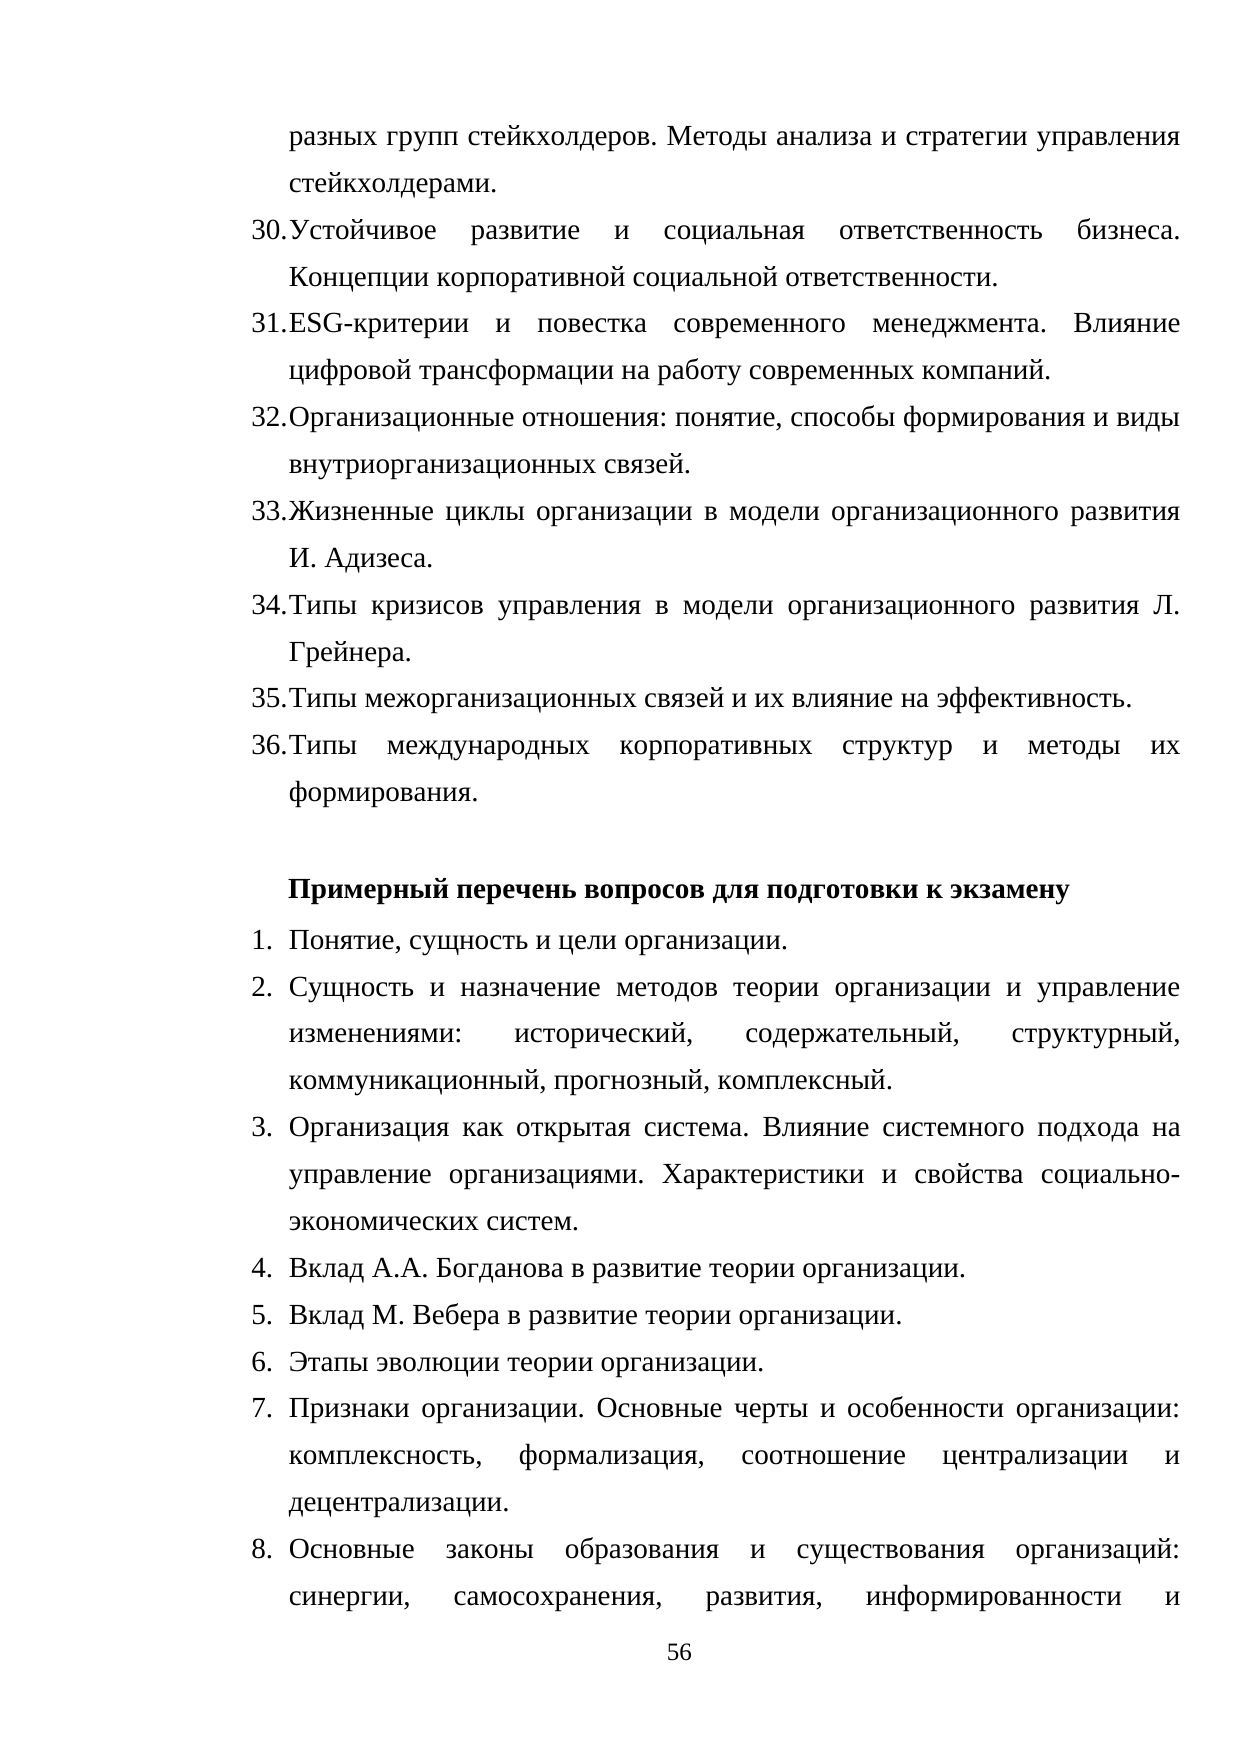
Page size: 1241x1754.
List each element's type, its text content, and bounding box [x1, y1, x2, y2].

list Типы международных корпоративных структур и методы их формирования. [251, 727, 1181, 808]
list Организация как открытая система. Влияние системного подхода на управление организациями. Характеристики и свойства социально-экономических систем. [251, 1109, 1181, 1237]
list Вклад А.А. Богданова в развитие теории организации. [251, 1250, 1181, 1283]
list Вклад М. Вебера в развитие теории организации. [251, 1297, 1181, 1330]
list Этапы эволюции теории организации. [251, 1344, 1181, 1377]
list Типы межорганизационных связей и их влияние на эффективность. [251, 681, 1181, 714]
list ESG-критерии и повестка современного менеджмента. Влияние цифровой трансформации на работу современных компаний. [251, 306, 1181, 386]
list Устойчивое развитие и социальная ответственность бизнеса. Концепции корпоративной социальной ответственности. [251, 212, 1181, 292]
list Сущность и назначение методов теории организации и управление изменениями: исторический, содержательный, структурный, коммуникационный, прогнозный, комплексный. [251, 969, 1181, 1096]
text Примерный перечень вопросов для подготовки к экзамену [177, 872, 1181, 905]
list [251, 118, 1181, 198]
list Жизненные циклы организации в модели организационного развития И. Адизеса. [251, 493, 1181, 573]
list Организационные отношения: понятие, способы формирования и виды внутриорганизационных связей. [251, 399, 1181, 480]
list Признаки организации. Основные черты и особенности организации: комплексность, формализация, соотношение централизации и децентрализации. [251, 1391, 1181, 1518]
list Понятие, сущность и цели организации. [251, 922, 1181, 955]
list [251, 1531, 1181, 1612]
list Типы кризисов управления в модели организационного развития Л. Грейнера. [251, 587, 1181, 667]
